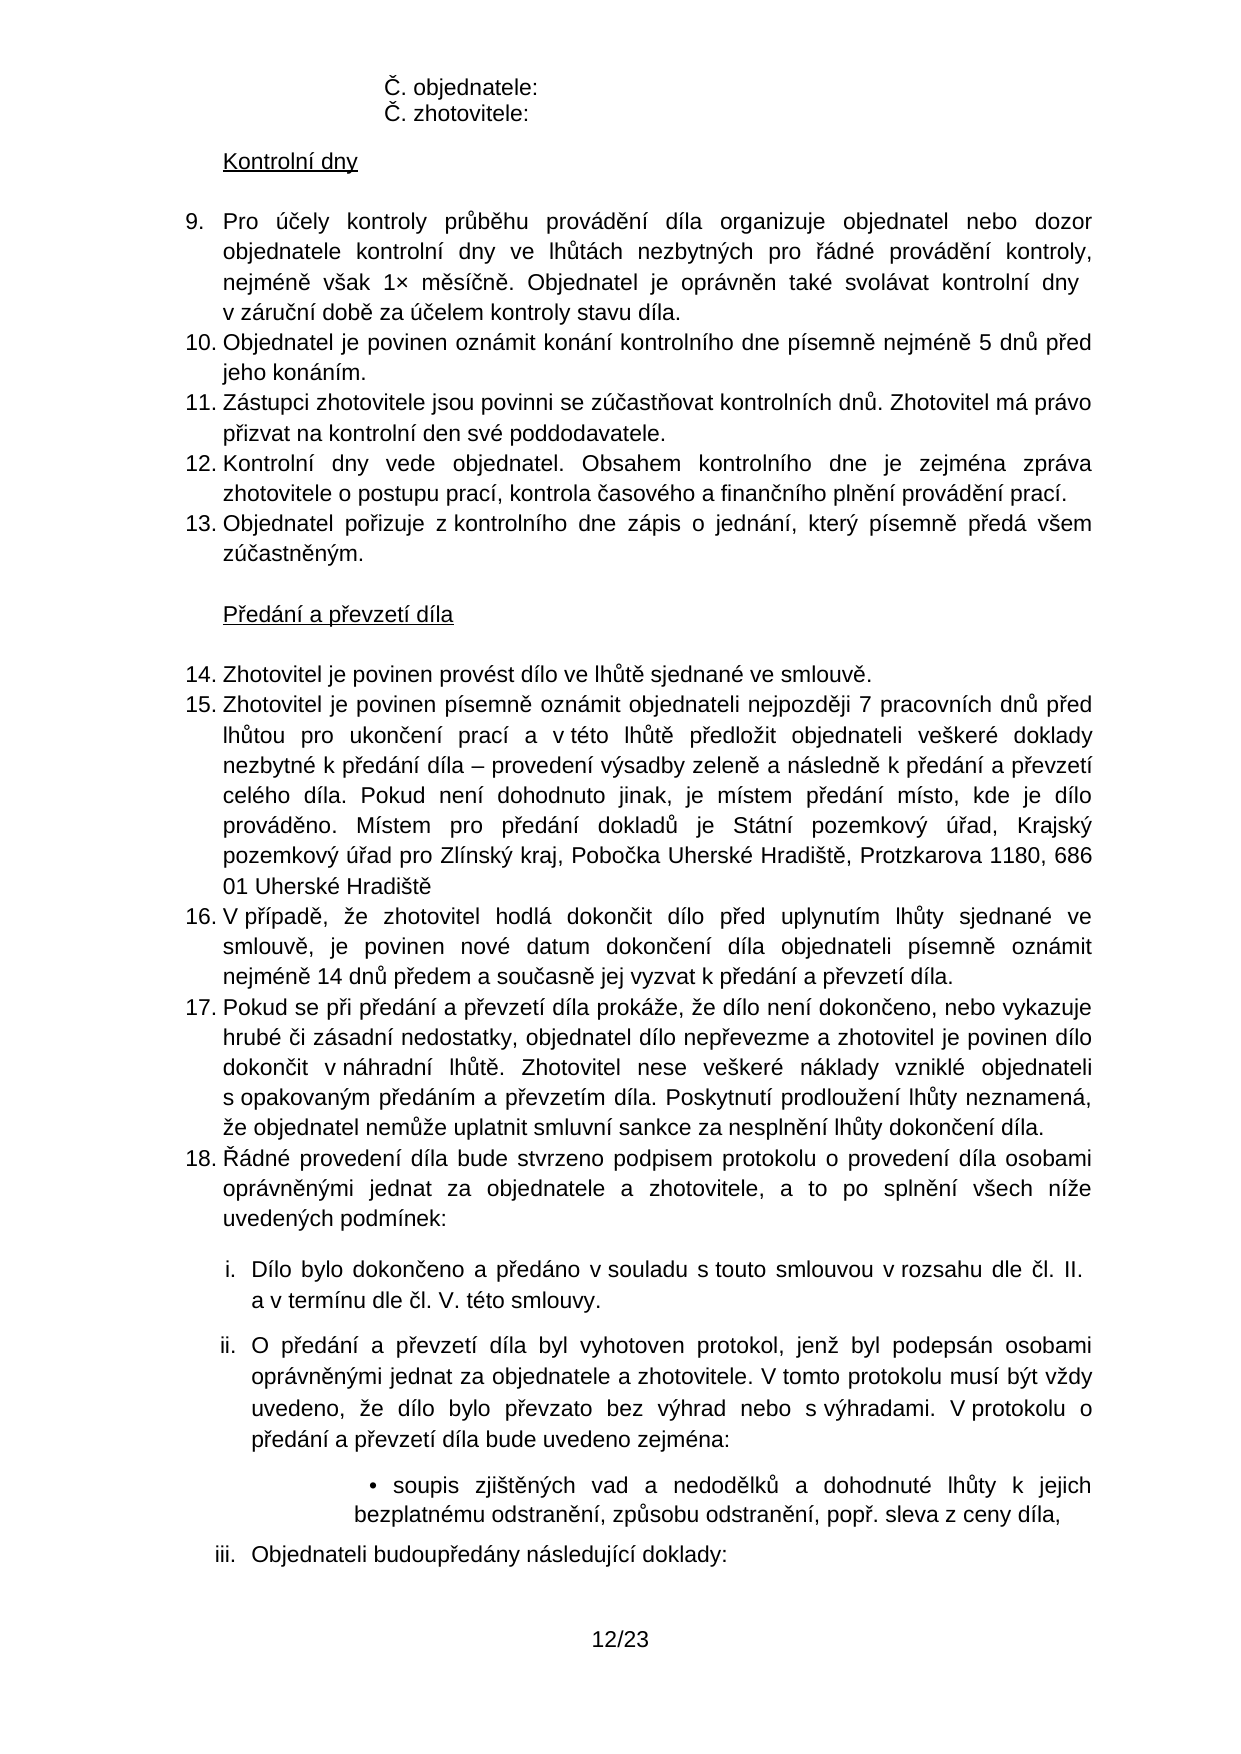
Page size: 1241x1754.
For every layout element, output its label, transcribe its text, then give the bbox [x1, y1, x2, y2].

list Objednatel je povinen oznámit konání kontrolního dne písemně nejméně 5 dnů před jeho konáním. [185, 329, 1093, 385]
list Pokud se při předání a převzetí díla prokáže, že dílo není dokončeno, nebo vykazuje hrubé či zásadní nedostatky, objednatel dílo nepřevezme a zhotovitel je povinen dílo dokončit v náhradní lhůtě. Zhotovitel nese veškeré náklady vzniklé objednateli s opakovaným předáním a převzetím díla. Poskytnutí prodloužení lhůty neznamená, že objednatel nemůže uplatnit smluvní sankce za nesplnění lhůty dokončení díla. [185, 993, 1093, 1141]
list Pro účely kontroly průběhu provádění díla organizuje objednatel nebo dozor objednatele kontrolní dny ve lhůtách nezbytných pro řádné provádění kontroly, nejméně však 1× měsíčně. Objednatel je oprávněn také svolávat kontrolní dny v záruční době za účelem kontroly stavu díla. [185, 208, 1093, 325]
list Zhotovitel je povinen provést dílo ve lhůtě sjednané ve smlouvě. [185, 661, 1093, 687]
list Kontrolní dny vede objednatel. Obsahem kontrolního dne je zejména zpráva zhotovitele o postupu prací, kontrola časového a finančního plnění provádění prací. [185, 450, 1093, 506]
list Objednateli budoupředány následující doklady: [236, 1541, 1093, 1567]
list O předání a převzetí díla byl vyhotoven protokol, jenž byl podepsán osobami oprávněnými jednat za objednatele a zhotovitele. V tomto protokolu musí být vždy uvedeno, že dílo bylo převzato bez výhrad nebo s výhradami. V protokolu o předání a převzetí díla bude uvedeno zejména: [236, 1332, 1093, 1453]
list Kontrolní dny [223, 148, 1093, 174]
list Řádné provedení díla bude stvrzeno podpisem protokolu o provedení díla osobami oprávněnými jednat za objednatele a zhotovitele, a to po splnění všech níže uvedených podmínek: [185, 1144, 1093, 1231]
text • soupis zjištěných vad a nedodělků a dohodnuté lhůty k jejich bezplatnému odstranění, způsobu odstranění, popř. sleva z ceny díla, [354, 1470, 1093, 1529]
list Dílo bylo dokončeno a předáno v souladu s touto smlouvou v rozsahu dle čl. II. a v termínu dle čl. V. této smlouvy. [236, 1256, 1093, 1314]
list Zástupci zhotovitele jsou povinni se zúčastňovat kontrolních dnů. Zhotovitel má právo přizvat na kontrolní den své poddodavatele. [185, 389, 1093, 446]
list Zhotovitel je povinen písemně oznámit objednateli nejpozději 7 pracovních dnů před lhůtou pro ukončení prací a v této lhůtě předložit objednateli veškeré doklady nezbytné k předání díla – provedení výsadby zeleně a následně k předání a převzetí celého díla. Pokud není dohodnuto jinak, je místem předání místo, kde je dílo prováděno. Místem pro předání dokladů je Státní pozemkový úřad, Krajský pozemkový úřad pro Zlínský kraj, Pobočka Uherské Hradiště, Protzkarova 1180, 686 01 Uherské Hradiště [185, 691, 1093, 899]
list Objednatel pořizuje z kontrolního dne zápis o jednání, který písemně předá všem zúčastněným. [185, 510, 1093, 567]
list Předání a převzetí díla [223, 601, 1093, 627]
list V případě, že zhotovitel hodlá dokončit dílo před uplynutím lhůty sjednané ve smlouvě, je povinen nové datum dokončení díla objednateli písemně oznámit nejméně 14 dnů předem a současně jej vyzvat k předání a převzetí díla. [185, 903, 1093, 989]
